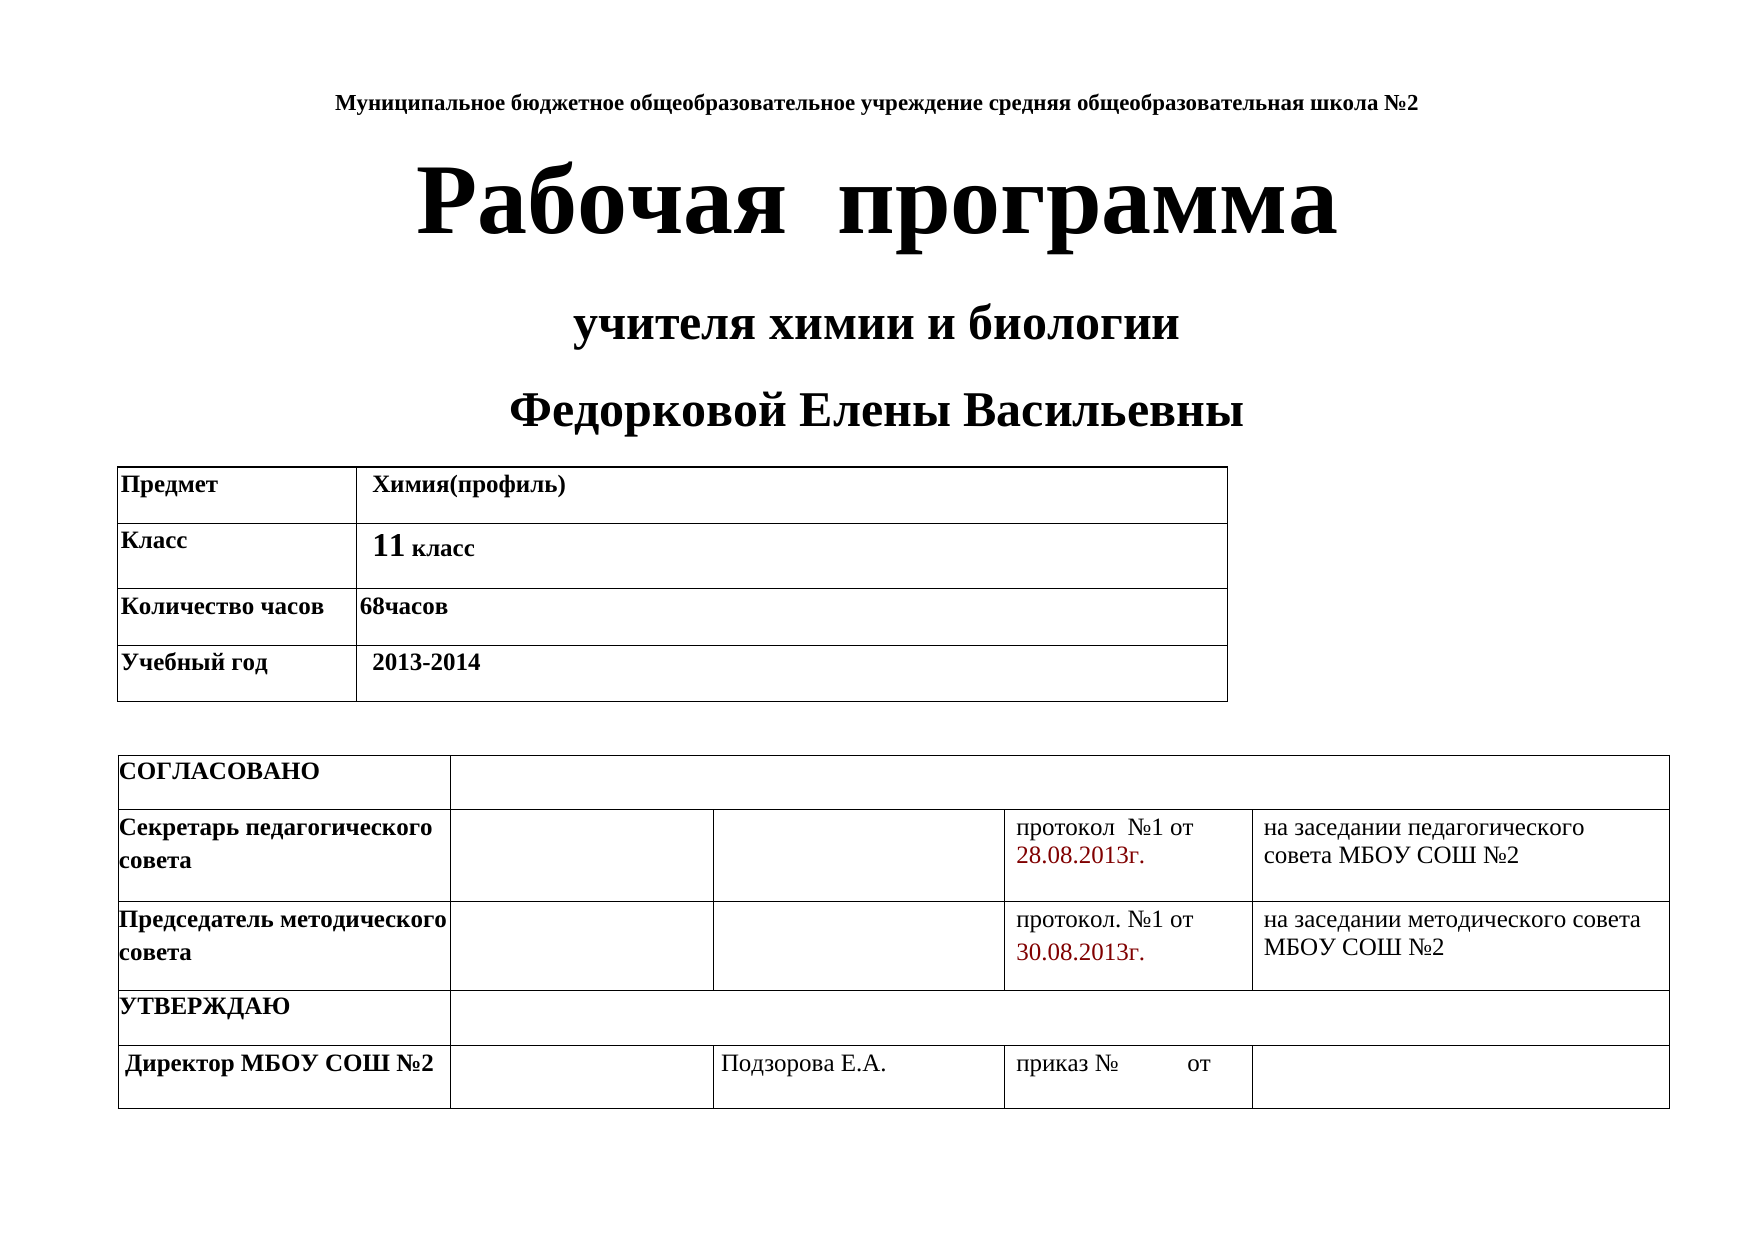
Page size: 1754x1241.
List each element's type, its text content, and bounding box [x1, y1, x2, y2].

table_cell [451, 991, 1669, 1045]
table_cell Секретарь педагогического совета [119, 810, 450, 901]
table_cell протокол №1 от 28.08.2013г. [1005, 810, 1252, 901]
table_cell 11 класс [357, 524, 1227, 588]
table_cell на заседании педагогического совета МБОУ СОШ №2 [1253, 810, 1669, 901]
table_cell [451, 902, 713, 990]
table_cell на заседании методического совета МБОУ СОШ №2 [1253, 902, 1669, 990]
table_header СОГЛАСОВАНО [119, 756, 450, 809]
table_cell 68часов [357, 589, 1227, 644]
table_cell Количество часов [118, 589, 356, 644]
table_cell [451, 810, 713, 901]
table_header [451, 756, 1669, 809]
text Федорковой Елены Васильевны [118, 379, 1636, 437]
table_cell приказ № от [1005, 1046, 1252, 1108]
table_cell Учебный год [118, 646, 356, 701]
table_cell Председатель методического совета [119, 902, 450, 990]
table_header Химия(профиль) [357, 468, 1227, 523]
table_cell Директор МБОУ СОШ №2 [119, 1046, 450, 1108]
table_cell Класс [118, 524, 356, 588]
table_cell Подзорова Е.А. [714, 1046, 1004, 1108]
table_header Предмет [118, 468, 356, 523]
text учителя химии и биологии [118, 293, 1636, 350]
table_cell УТВЕРЖДАЮ [119, 991, 450, 1045]
table_cell [451, 1046, 713, 1108]
table_cell протокол. №1 от 30.08.2013г. [1005, 902, 1252, 990]
table_cell 2013-2014 [357, 646, 1227, 701]
text Муниципальное бюджетное общеобразовательное учреждение средняя общеобразовательная школа №2 [118, 89, 1636, 115]
table_cell [714, 902, 1004, 990]
text Рабочая программа [118, 140, 1636, 255]
table_cell [1253, 1046, 1669, 1108]
table_cell [714, 810, 1004, 901]
